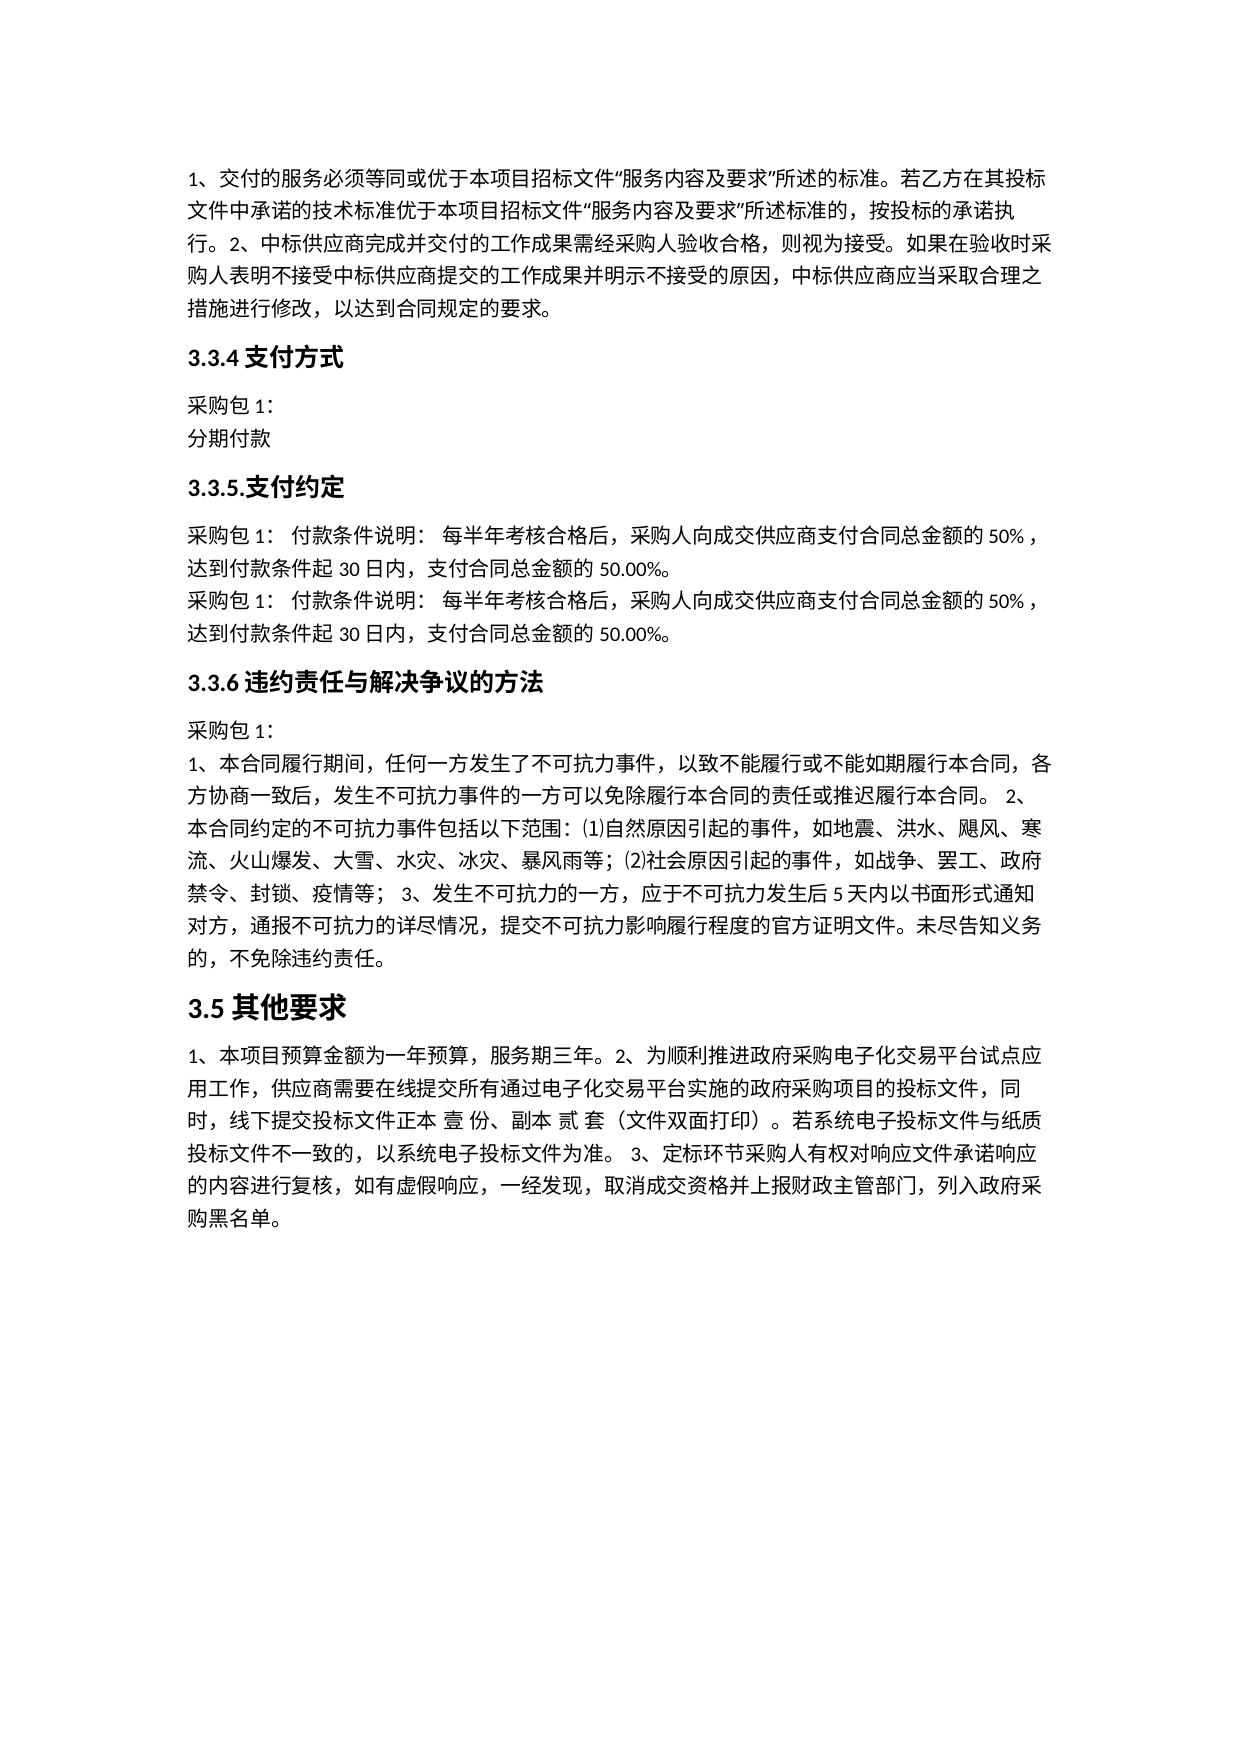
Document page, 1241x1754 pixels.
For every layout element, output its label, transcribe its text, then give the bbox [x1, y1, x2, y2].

text 3.3.4支付方式 [187, 324, 1053, 389]
text 1、本合同履行期间，任何一方发生了不可抗力事件，以致不能履行或不能如期履行本合同，各方协商一致后，发生不可抗力事件的一方可以免除履行本合同的责任或推迟履行本合同。 2、本合同约定的不可抗力事件包括以下范围：⑴自然原因引起的事件，如地震、洪水、飓风、寒流、火山爆发、大雪、水灾、冰灾、暴风雨等；⑵社会原因引起的事件，如战争、罢工、政府禁令、封锁、疫情等； 3、发生不可抗力的一方，应于不可抗力发生后5天内以书面形式通知对方，通报不可抗力的详尽情况，提交不可抗力影响履行程度的官方证明文件。未尽告知义务的，不免除违约责任。 [187, 747, 1053, 974]
text 3.3.6违约责任与解决争议的方法 [187, 649, 1053, 714]
text 采购包1： [187, 389, 1053, 422]
text 分期付款 [187, 422, 1053, 454]
text 1、交付的服务必须等同或优于本项目招标文件“服务内容及要求”所述的标准。若乙方在其投标文件中承诺的技术标准优于本项目招标文件“服务内容及要求”所述标准的，按投标的承诺执行。2、中标供应商完成并交付的工作成果需经采购人验收合格，则视为接受。如果在验收时采购人表明不接受中标供应商提交的工作成果并明示不接受的原因，中标供应商应当采取合理之措施进行修改，以达到合同规定的要求。 [187, 162, 1053, 324]
text 采购包1： 付款条件说明： 每半年考核合格后，采购人向成交供应商支付合同总金额的50% ，达到付款条件起 30 日内，支付合同总金额的 50.00%。 [187, 584, 1053, 649]
text 采购包1： 付款条件说明： 每半年考核合格后，采购人向成交供应商支付合同总金额的50% ，达到付款条件起 30 日内，支付合同总金额的 50.00%。 [187, 519, 1053, 584]
text 3.3.5.支付约定 [187, 454, 1053, 519]
text 采购包1： [187, 714, 1053, 747]
text 1、本项目预算金额为一年预算，服务期三年。2、为顺利推进政府采购电子化交易平台试点应用工作，供应商需要在线提交所有通过电子化交易平台实施的政府采购项目的投标文件，同时，线下提交投标文件正本 壹 份、副本 贰 套（文件双面打印）。若系统电子投标文件与纸质投标文件不一致的，以系统电子投标文件为准。 3、定标环节采购人有权对响应文件承诺响应的内容进行复核，如有虚假响应，一经发现，取消成交资格并上报财政主管部门，列入政府采购黑名单。 [187, 1039, 1053, 1234]
text 3.5其他要求 [187, 974, 1053, 1039]
